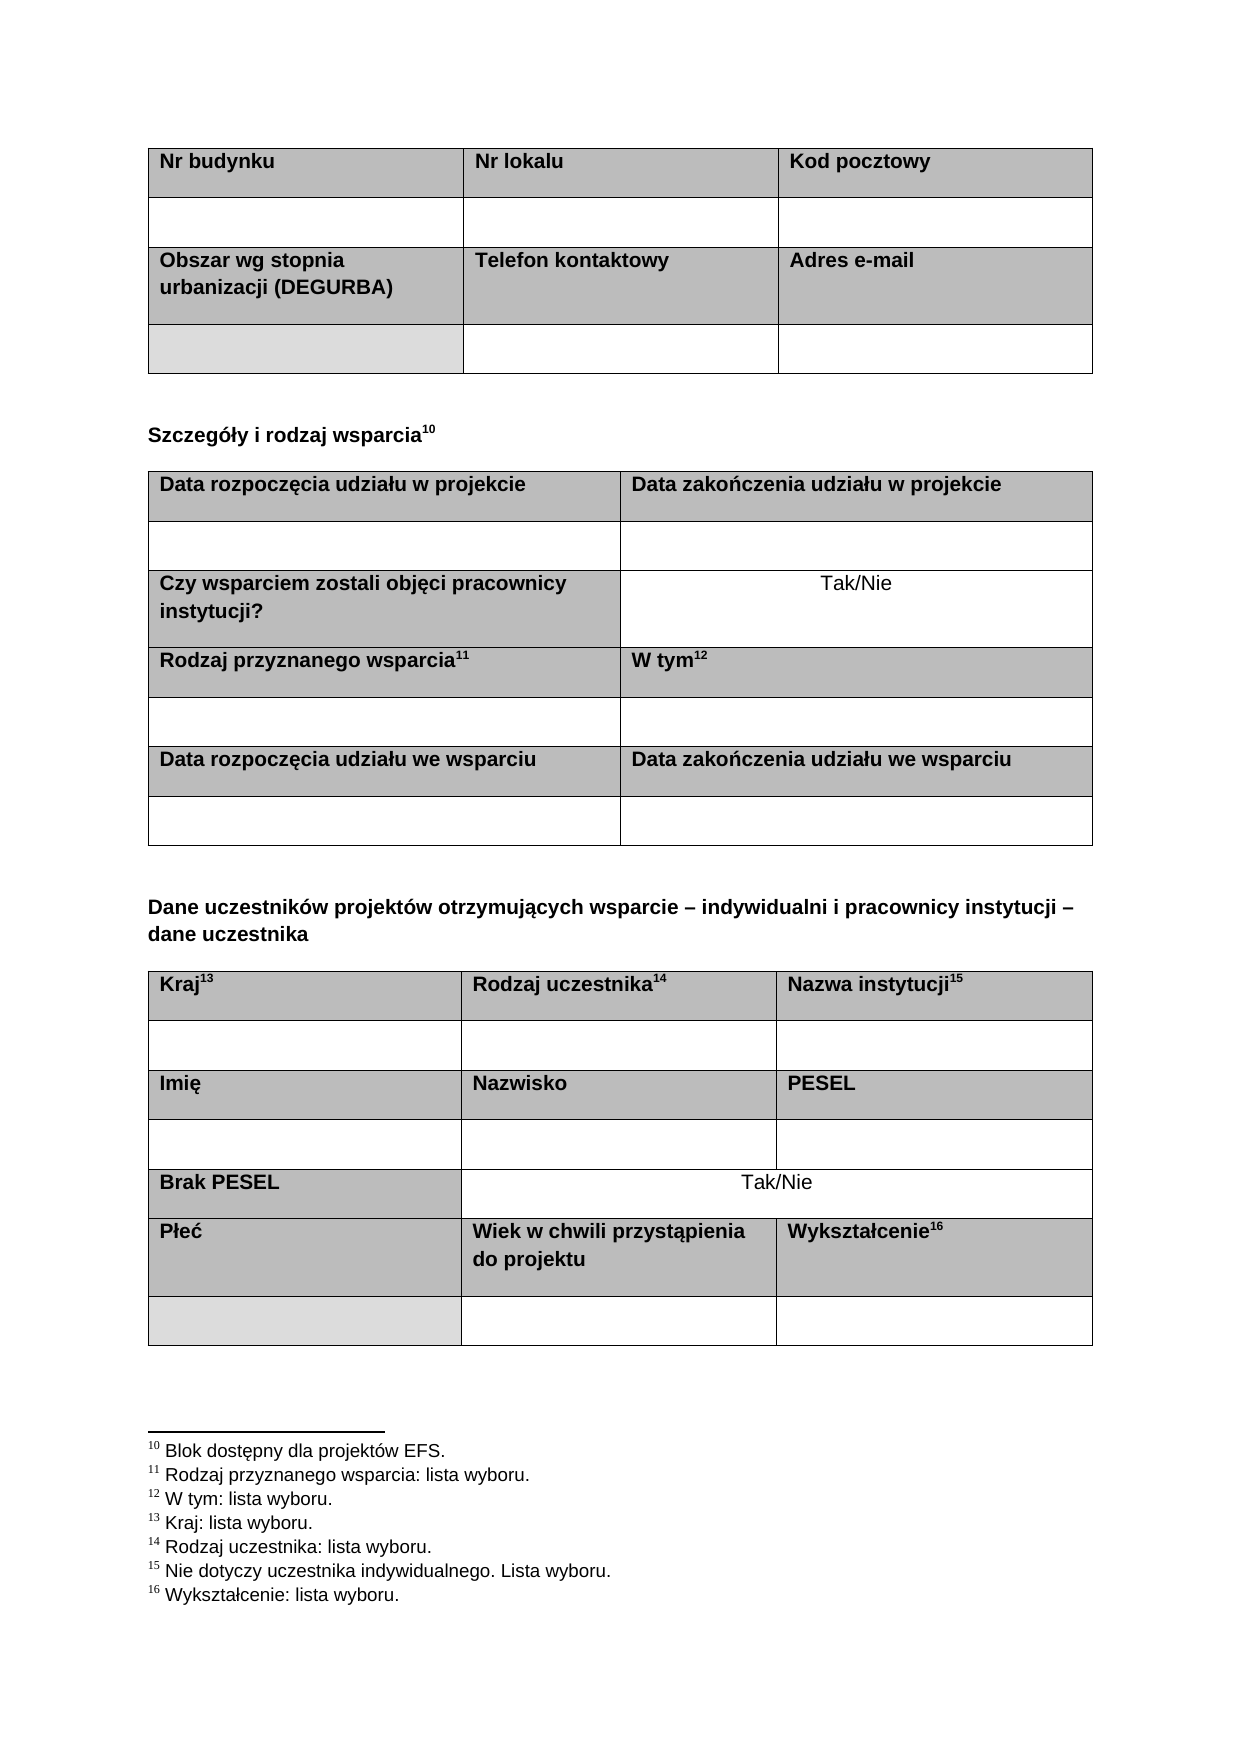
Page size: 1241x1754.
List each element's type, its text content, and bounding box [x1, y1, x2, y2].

table_cell Brak PESEL [149, 1170, 461, 1218]
table_cell Tak/Nie [462, 1170, 1092, 1218]
table_cell [462, 1021, 776, 1069]
table_cell [779, 325, 1092, 373]
text Dane uczestników projektów otrzymujących wsparcie – indywidualni i pracownicy instytucji – dane uczestnika [148, 895, 1093, 946]
table_header Kraj [149, 972, 461, 1020]
table_cell [149, 325, 463, 373]
text Szczegóły i rodzaj wsparcia [148, 423, 1093, 447]
table_cell Data zakończenia udziału we wsparciu [621, 747, 1092, 796]
table_cell Rodzaj przyznanego wsparcia [149, 648, 620, 697]
table_cell [149, 1120, 461, 1169]
table_header Data rozpoczęcia udziału w projekcie [149, 472, 620, 521]
table_cell Nazwisko [462, 1071, 776, 1119]
table_cell [462, 1120, 776, 1169]
table_cell Nr lokalu [464, 149, 778, 197]
table_cell [464, 325, 778, 373]
table_cell [149, 198, 463, 247]
table_cell PESEL [777, 1071, 1092, 1119]
table_cell [777, 1297, 1092, 1345]
table_cell [464, 198, 778, 247]
table_header Data zakończenia udziału w projekcie [621, 472, 1092, 521]
table_cell Adres e-mail [779, 248, 1092, 324]
table_cell [149, 797, 620, 845]
table_cell Kod pocztowy [779, 149, 1092, 197]
table_cell Telefon kontaktowy [464, 248, 778, 324]
table_cell [149, 1021, 461, 1069]
table_cell Czy wsparciem zostali objęci pracownicy instytucji? [149, 571, 620, 647]
table_cell [621, 698, 1092, 746]
table_header Rodzaj uczestnika [462, 972, 776, 1020]
table_cell [149, 522, 620, 570]
table_cell W tym [621, 648, 1092, 697]
table_cell Imię [149, 1071, 461, 1119]
table_cell [149, 698, 620, 746]
table_header Nazwa instytucji [777, 972, 1092, 1020]
table_cell [621, 522, 1092, 570]
table_cell Płeć [149, 1219, 461, 1296]
table_cell [149, 1297, 461, 1345]
table_cell Tak/Nie [621, 571, 1092, 647]
table_cell Nr budynku [149, 149, 463, 197]
table_cell [462, 1297, 776, 1345]
table_cell Wiek w chwili przystąpienia do projektu [462, 1219, 776, 1296]
table_cell [621, 797, 1092, 845]
table_cell [779, 198, 1092, 247]
table_cell Data rozpoczęcia udziału we wsparciu [149, 747, 620, 796]
table_cell Obszar wg stopnia urbanizacji (DEGURBA) [149, 248, 463, 324]
table_cell [777, 1120, 1092, 1169]
table_cell Wykształcenie [777, 1219, 1092, 1296]
table_cell [777, 1021, 1092, 1069]
